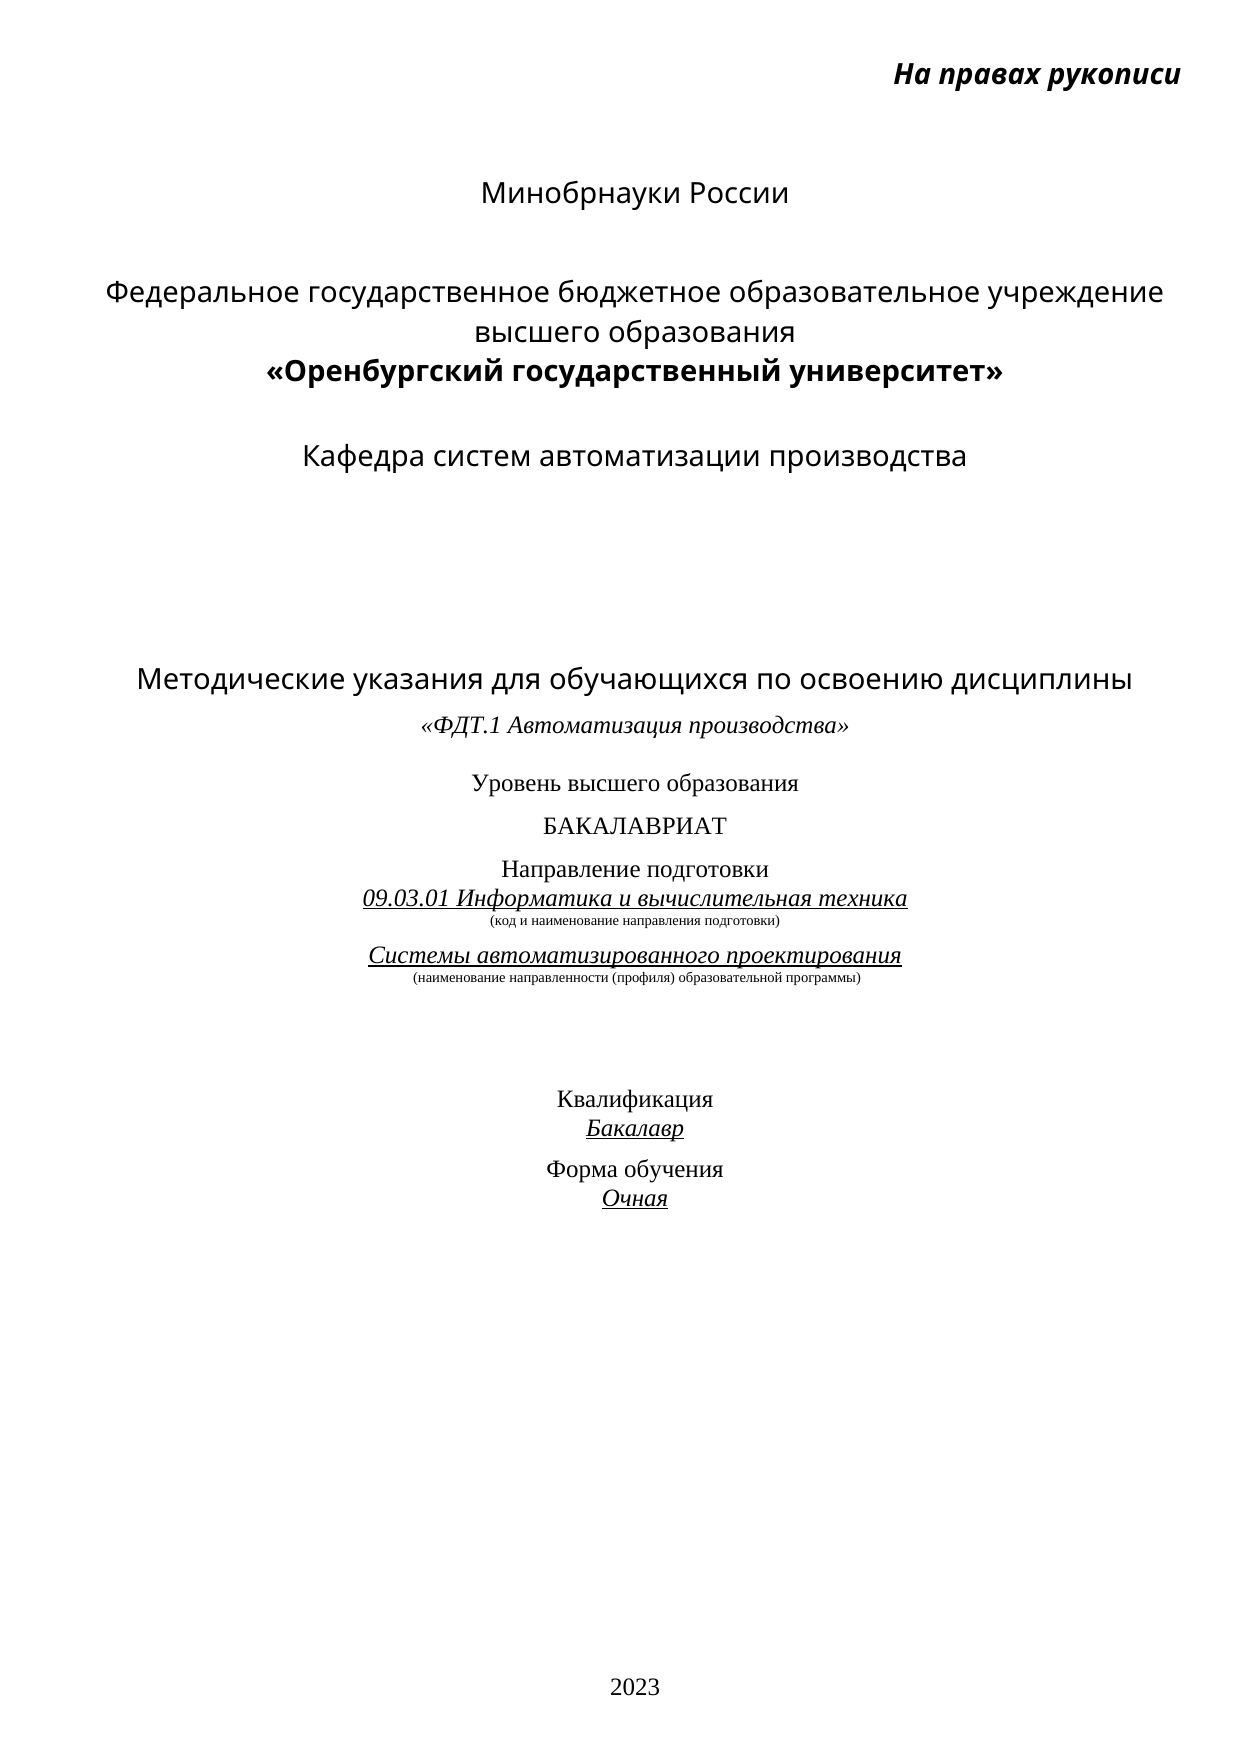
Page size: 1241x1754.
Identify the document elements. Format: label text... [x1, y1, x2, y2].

text Очная [88, 1183, 1181, 1212]
text На правах рукописи [88, 53, 1181, 93]
text Федеральное государственное бюджетное образовательное учреждение [88, 271, 1181, 311]
text Минобрнауки России [88, 172, 1181, 212]
text «ФДТ.1 Автоматизация производства» [88, 710, 1181, 739]
text Направление подготовки [88, 854, 1181, 883]
text 2023 [88, 1672, 1181, 1700]
text Бакалавр [88, 1113, 1181, 1142]
text Кафедра систем автоматизации производства [88, 436, 1181, 475]
text (наименование направленности (профиля) образовательной программы) [88, 969, 1181, 998]
text Системы автоматизированного проектирования [88, 940, 1181, 969]
text Методические указания для обучающихся по освоению дисциплины [88, 658, 1181, 698]
text Уровень высшего образования [88, 768, 1181, 797]
text «Оренбургский государственный университет» [88, 351, 1181, 390]
text высшего образования [88, 311, 1181, 351]
text (код и наименование направления подготовки) [88, 912, 1181, 940]
text Квалификация [88, 1084, 1181, 1113]
text 09.03.01 Информатика и вычислительная техника [88, 883, 1181, 912]
text БАКАЛАВРИАТ [88, 811, 1181, 840]
text Форма обучения [88, 1154, 1181, 1183]
